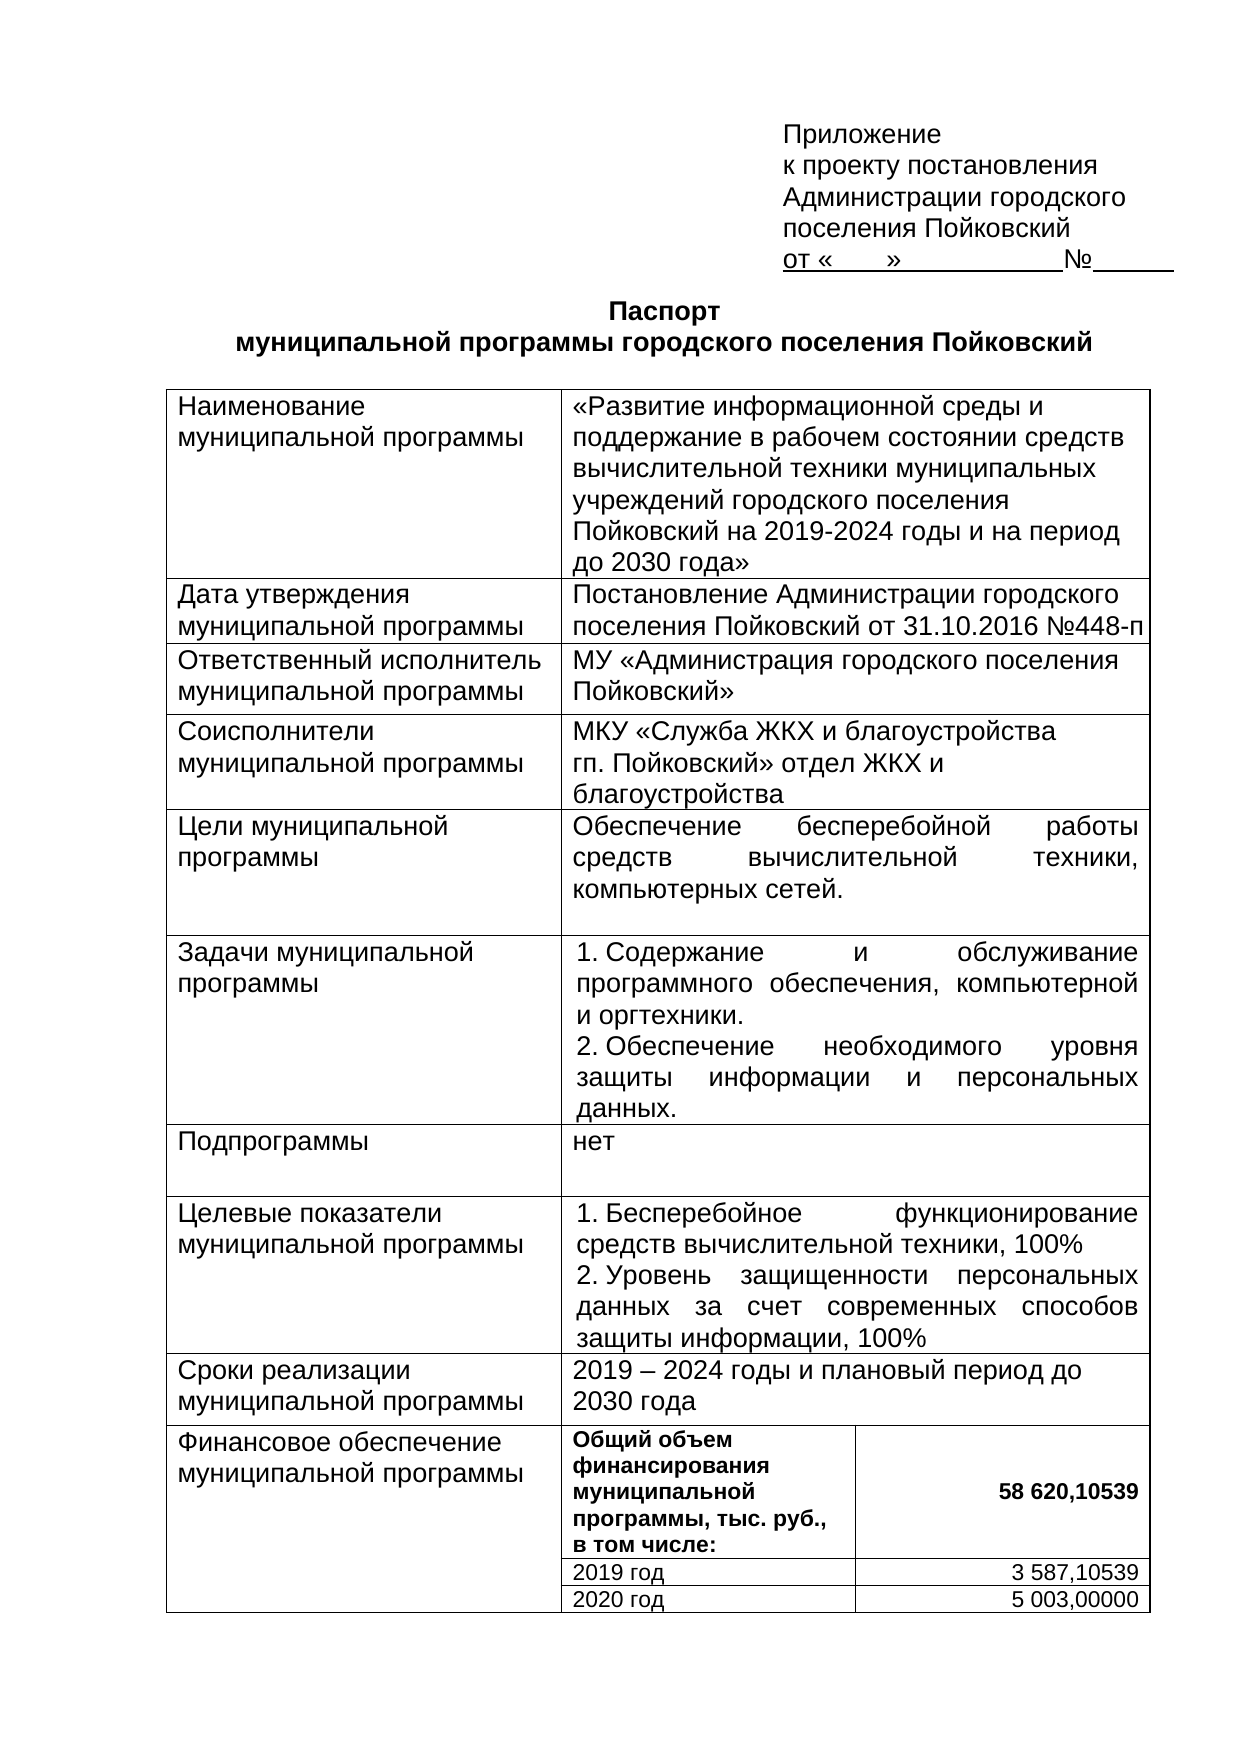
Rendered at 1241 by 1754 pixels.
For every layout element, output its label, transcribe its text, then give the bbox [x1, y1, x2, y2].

table_cell 58 620,10539 [856, 1426, 1149, 1557]
table_cell Целевые показатели муниципальной программы [167, 1197, 561, 1353]
text к проекту постановления [783, 149, 1167, 181]
table_cell Постановление Администрации городского поселения Пойковский от 31.10.2016 №448-п [562, 579, 1149, 643]
table_cell Дата утверждения муниципальной программы [167, 579, 561, 643]
table_cell 2019 – 2024 годы и плановый период до 2030 года [562, 1354, 1149, 1424]
text поселения Пойковский [783, 212, 1167, 243]
text муниципальной программы городского поселения Пойковский [177, 326, 1152, 358]
table_cell Подпрограммы [167, 1125, 561, 1196]
table_cell Общий объем финансирования муниципальной программы, тыс. руб., в том числе: [562, 1426, 855, 1557]
table_cell Ответственный исполнитель муниципальной программы [167, 644, 561, 714]
table_cell 2020 год [562, 1586, 855, 1612]
text Паспорт [177, 295, 1152, 326]
table_cell Содержание и обслуживание программного обеспечения, компьютерной и оргтехники. Обеспечение необходимого уровня защиты информации и персональных данных. [562, 936, 1149, 1124]
table_cell Соисполнители муниципальной программы [167, 715, 561, 809]
table_cell Финансовое обеспечение муниципальной программы [167, 1426, 561, 1612]
table_cell МКУ «Служба ЖКХ и благоустройства гп. Пойковский» отдел ЖКХ и благоустройства [562, 715, 1149, 809]
table_cell 3 587,10539 [856, 1559, 1149, 1585]
table_cell нет [562, 1125, 1149, 1196]
text Приложение [783, 118, 1152, 149]
table_cell Бесперебойное функционирование средств вычислительной техники, 100% Уровень защищенности персональных данных за счет современных способов защиты информации, 100% [562, 1197, 1149, 1353]
table_cell Обеспечение бесперебойной работы средств вычислительной техники, компьютерных сетей. [562, 810, 1149, 935]
text Администрации городского [783, 181, 1167, 212]
table_cell Задачи муниципальной программы [167, 936, 561, 1124]
table_cell Цели муниципальной программы [167, 810, 561, 935]
table_cell Сроки реализации муниципальной программы [167, 1354, 561, 1424]
table_header «Развитие информационной среды и поддержание в рабочем состоянии средств вычислительной техники муниципальных учреждений городского поселения Пойковский на 2019-2024 годы и на период до 2030 года» [562, 390, 1149, 577]
text от « » № [783, 243, 1152, 274]
table_cell МУ «Администрация городского поселения Пойковский» [562, 644, 1149, 714]
table_header Наименование муниципальной программы [167, 390, 561, 577]
table_cell 2019 год [562, 1559, 855, 1585]
table_cell 5 003,00000 [856, 1586, 1149, 1612]
